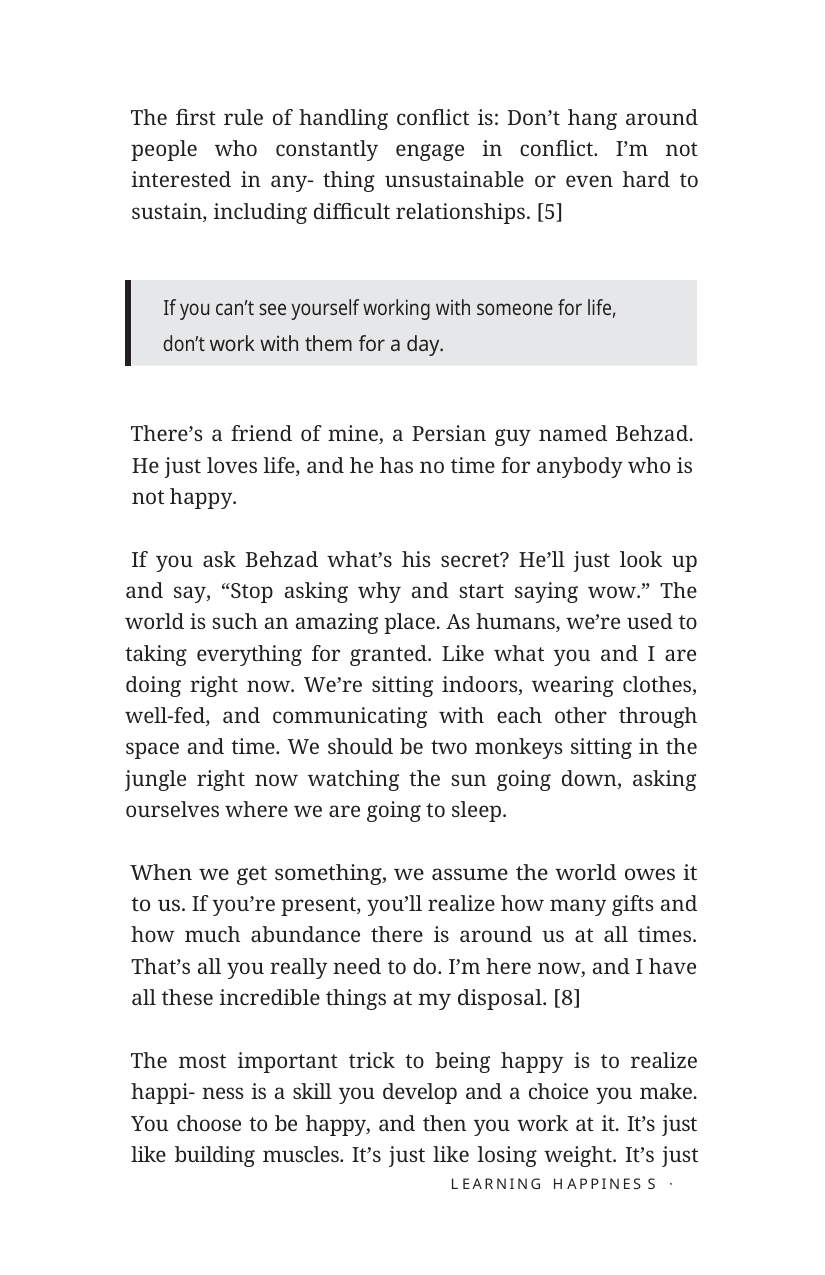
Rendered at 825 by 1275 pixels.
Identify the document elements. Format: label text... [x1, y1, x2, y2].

text When we get something, we assume the world owes it to us. If you’re present, you’ll realize how many gifts and how much abundance there is around us at all times. That’s all you really need to do. I’m here now, and I have all these incredible things at my disposal. [8] [130, 858, 698, 1012]
text There’s a friend of mine, a Persian guy named Behzad. He just loves life, and he has no time for anybody who is not happy. [130, 419, 694, 510]
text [130, 1046, 699, 1168]
text If you ask Behzad what’s his secret? He’ll just look up and say, “Stop asking why and start saying wow.” The world is such an amazing place. As humans, we’re used to taking everything for granted. Like what you and I are doing right now. We’re sitting indoors, wearing clothes, well-fed, and communicating with each other through space and time. We should be two monkeys sitting in the jungle right now watching the sun going down, asking ourselves where we are going to sleep. [125, 545, 698, 823]
text The first rule of handling conflict is: Don’t hang around people who constantly engage in conflict. I’m not interested in any- thing unsustainable or even hard to sustain, including difficult relationships. [5] [130, 103, 699, 225]
